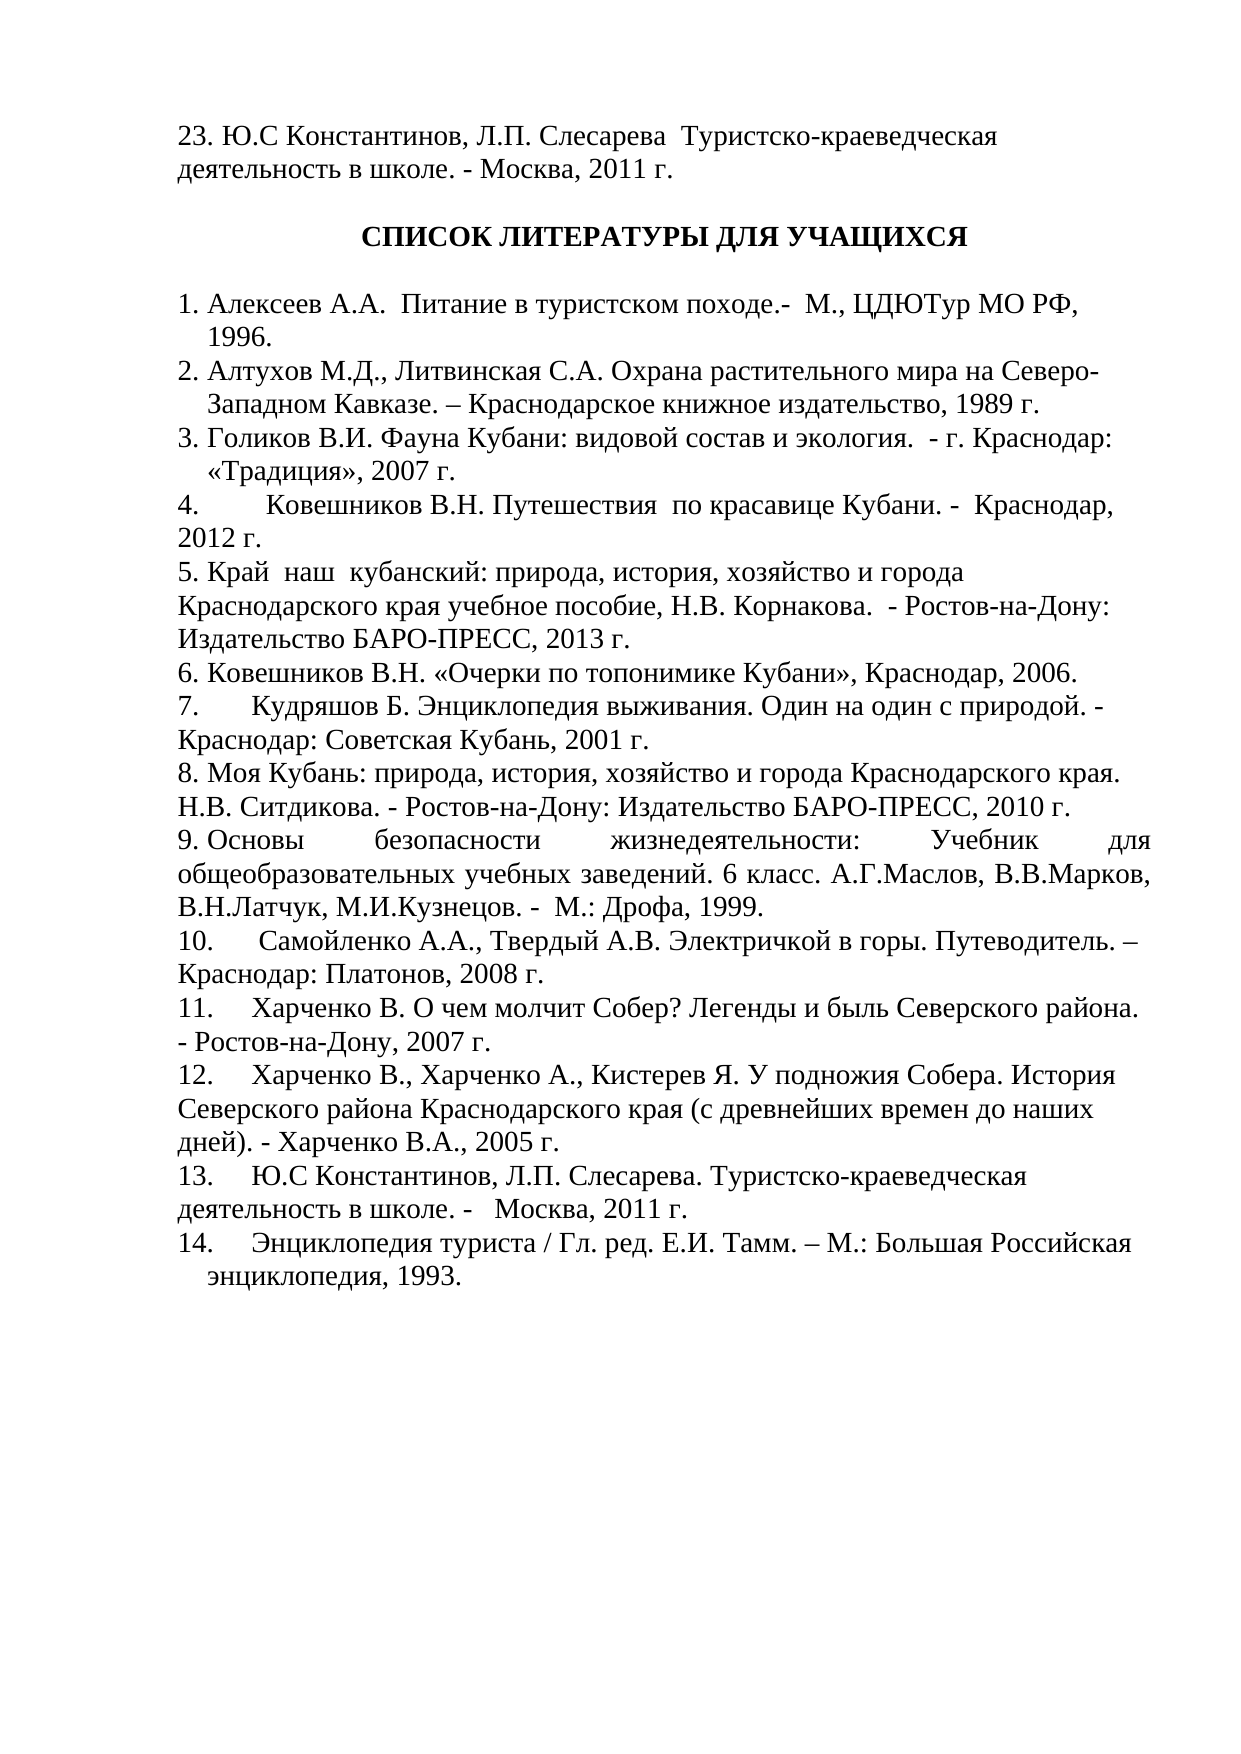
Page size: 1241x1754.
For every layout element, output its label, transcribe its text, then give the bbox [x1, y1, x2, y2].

list Кудряшов Б. Энциклопедия выживания. Один на один с природой. - Краснодар: Советская Кубань, 2001 г. [177, 688, 1152, 755]
list Край наш кубанский: природа, история, хозяйство и города Краснодарского края учебное пособие, Н.В. Корнакова. - Ростов-на-Дону: Издательство БАРО-ПРЕСС, 2013 г. [177, 554, 1152, 655]
list Ковешников В.Н. Путешествия по красавице Кубани. - Краснодар, 2012 г. [177, 487, 1152, 554]
list Харченко В. О чем молчит Собер? Легенды и быль Северского района. - Ростов-на-Дону, 2007 г. [177, 990, 1152, 1057]
list Моя Кубань: природа, история, хозяйство и города Краснодарского края. Н.В. Ситдикова. - Ростов-на-Дону: Издательство БАРО-ПРЕСС, 2010 г. [177, 755, 1152, 822]
list Ю.С Константинов, Л.П. Слесарева. Туристско-краеведческая деятельность в школе. - Москва, 2011 г. [177, 1158, 1152, 1225]
list Основы безопасности жизнедеятельности: Учебник для общеобразовательных учебных заведений. 6 класс. А.Г.Маслов, В.В.Марков, В.Н.Латчук, М.И.Кузнецов. - М.: Дрофа, 1999. [177, 822, 1152, 923]
list Харченко В., Харченко А., Кистерев Я. У подножия Собера. История Северского района Краснодарского края (с древнейших времен до наших дней). - Харченко В.А., 2005 г. [177, 1057, 1152, 1158]
list Голиков В.И. Фауна Кубани: видовой состав и экология. - г. Краснодар: «Традиция», 2007 г. [177, 420, 1152, 487]
list Ковешников В.Н. «Очерки по топонимике Кубани», Краснодар, 2006. [177, 655, 1152, 688]
text СПИСОК ЛИТЕРАТУРЫ ДЛЯ УЧАЩИХСЯ [177, 219, 1152, 252]
list Алтухов М.Д., Литвинская С.А. Охрана растительного мира на Северо-Западном Кавказе. – Краснодарское книжное издательство, 1989 г. [177, 353, 1152, 420]
list Энциклопедия туриста / Гл. ред. Е.И. Тамм. – М.: Большая Российская энциклопедия, 1993. [177, 1225, 1152, 1292]
list Ю.С Константинов, Л.П. Слесарева Туристско-краеведческая деятельность в школе. - Москва, 2011 г. [177, 118, 1152, 185]
list Самойленко А.А., Твердый А.В. Электричкой в горы. Путеводитель. – Краснодар: Платонов, 2008 г. [177, 923, 1152, 990]
list Алексеев А.А. Питание в туристском походе.- М., ЦДЮТур МО РФ, 1996. [177, 286, 1152, 353]
